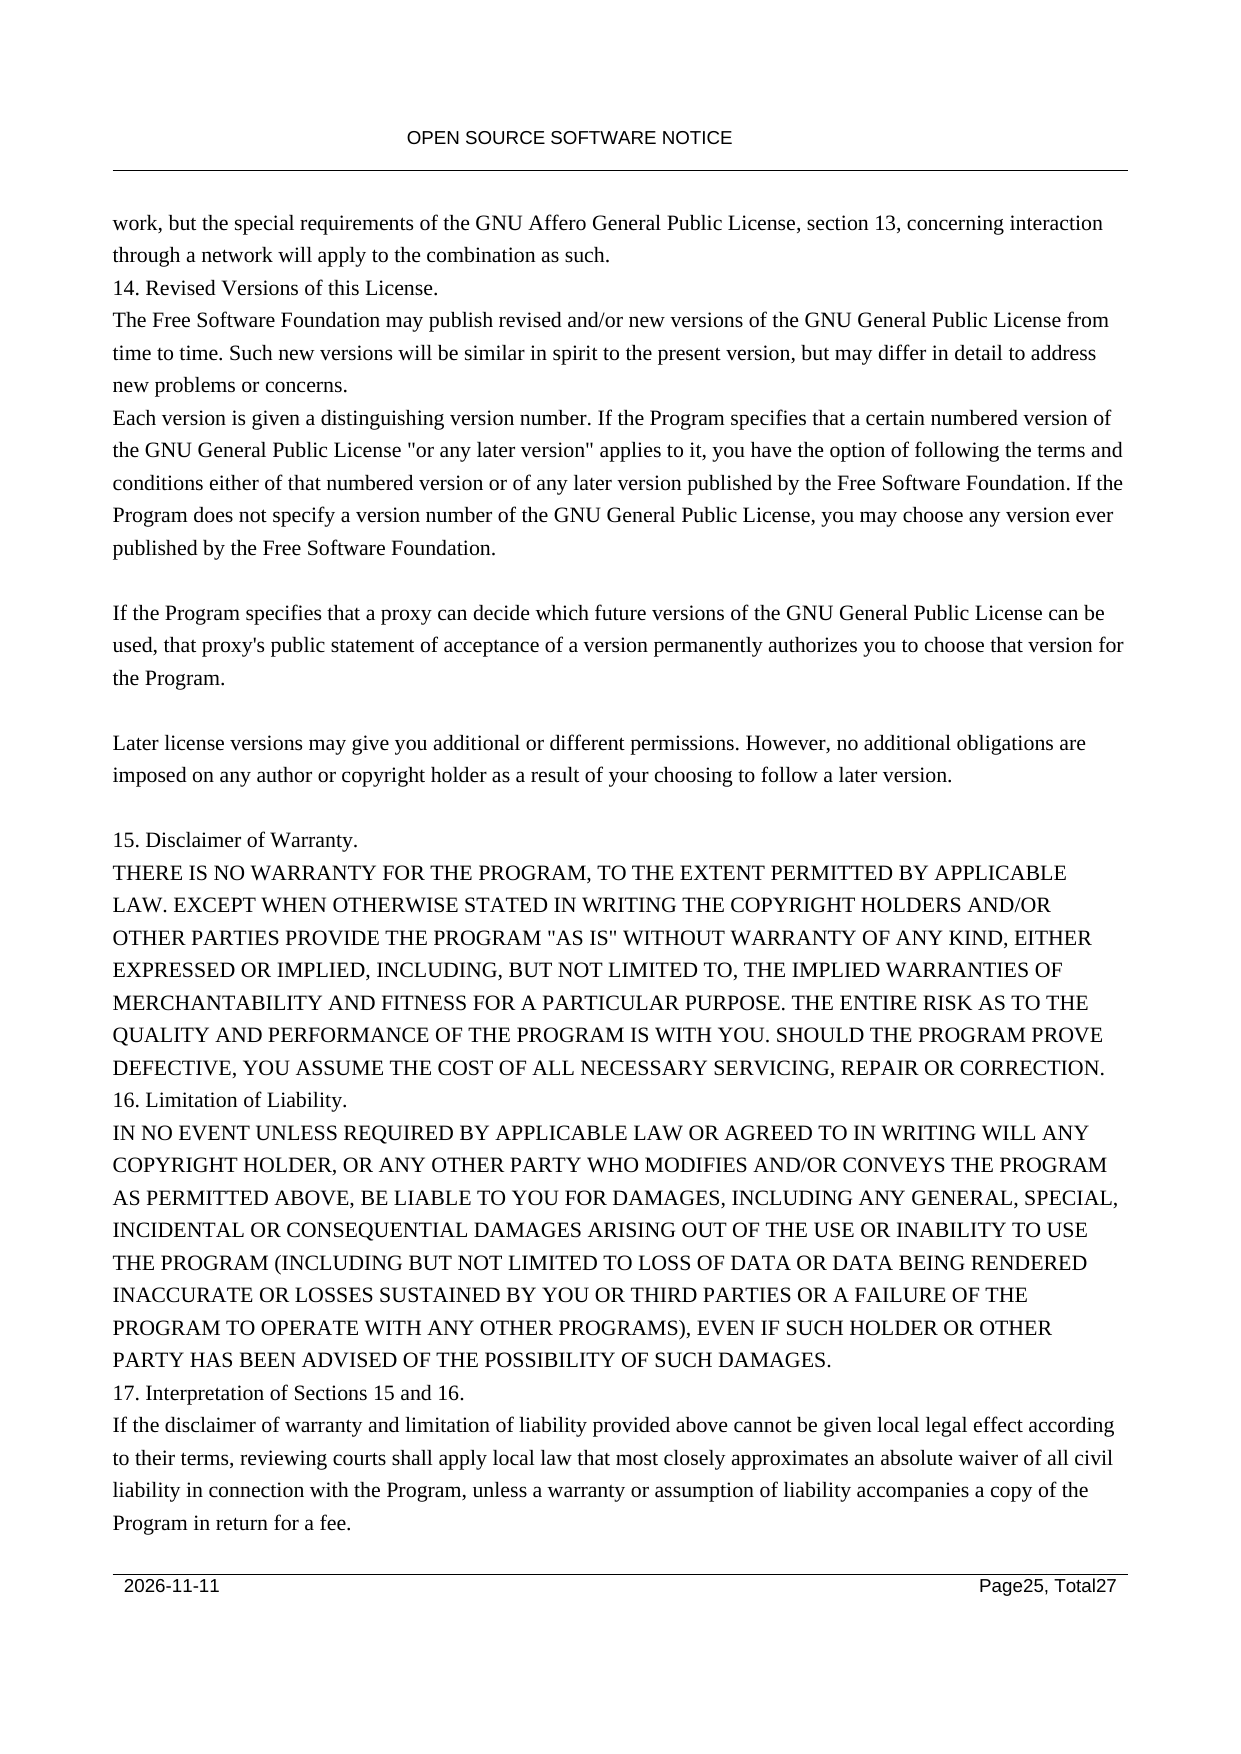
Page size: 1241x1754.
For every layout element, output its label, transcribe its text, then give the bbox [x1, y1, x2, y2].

text 17. Interpretation of Sections 15 and 16. [112, 1376, 1128, 1409]
text Each version is given a distinguishing version number. If the Program specifies that a certain numbered version of the GNU General Public License "or any later version" applies to it, you have the option of following the terms and conditions either of that numbered version or of any later version published by the Free Software Foundation. If the Program does not specify a version number of the GNU General Public License, you may choose any version ever published by the Free Software Foundation. [112, 401, 1128, 564]
text 15. Disclaimer of Warranty. [112, 824, 1128, 856]
text If the Program specifies that a proxy can decide which future versions of the GNU General Public License can be used, that proxy's public statement of acceptance of a version permanently authorizes you to choose that version for the Program. [112, 596, 1128, 694]
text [112, 206, 1128, 271]
text 16. Limitation of Liability. [112, 1084, 1128, 1116]
text IN NO EVENT UNLESS REQUIRED BY APPLICABLE LAW OR AGREED TO IN WRITING WILL ANY COPYRIGHT HOLDER, OR ANY OTHER PARTY WHO MODIFIES AND/OR CONVEYS THE PROGRAM AS PERMITTED ABOVE, BE LIABLE TO YOU FOR DAMAGES, INCLUDING ANY GENERAL, SPECIAL, INCIDENTAL OR CONSEQUENTIAL DAMAGES ARISING OUT OF THE USE OR INABILITY TO USE THE PROGRAM (INCLUDING BUT NOT LIMITED TO LOSS OF DATA OR DATA BEING RENDERED INACCURATE OR LOSSES SUSTAINED BY YOU OR THIRD PARTIES OR A FAILURE OF THE PROGRAM TO OPERATE WITH ANY OTHER PROGRAMS), EVEN IF SUCH HOLDER OR OTHER PARTY HAS BEEN ADVISED OF THE POSSIBILITY OF SUCH DAMAGES. [112, 1116, 1128, 1376]
text 14. Revised Versions of this License. [112, 271, 1128, 304]
text If the disclaimer of warranty and limitation of liability provided above cannot be given local legal effect according to their terms, reviewing courts shall apply local law that most closely approximates an absolute waiver of all civil liability in connection with the Program, unless a warranty or assumption of liability accompanies a copy of the Program in return for a fee. [112, 1409, 1128, 1539]
text Later license versions may give you additional or different permissions. However, no additional obligations are imposed on any author or copyright holder as a result of your choosing to follow a later version. [112, 726, 1128, 791]
text THERE IS NO WARRANTY FOR THE PROGRAM, TO THE EXTENT PERMITTED BY APPLICABLE LAW. EXCEPT WHEN OTHERWISE STATED IN WRITING THE COPYRIGHT HOLDERS AND/OR OTHER PARTIES PROVIDE THE PROGRAM "AS IS" WITHOUT WARRANTY OF ANY KIND, EITHER EXPRESSED OR IMPLIED, INCLUDING, BUT NOT LIMITED TO, THE IMPLIED WARRANTIES OF MERCHANTABILITY AND FITNESS FOR A PARTICULAR PURPOSE. THE ENTIRE RISK AS TO THE QUALITY AND PERFORMANCE OF THE PROGRAM IS WITH YOU. SHOULD THE PROGRAM PROVE DEFECTIVE, YOU ASSUME THE COST OF ALL NECESSARY SERVICING, REPAIR OR CORRECTION. [112, 856, 1128, 1084]
text The Free Software Foundation may publish revised and/or new versions of the GNU General Public License from time to time. Such new versions will be similar in spirit to the present version, but may differ in detail to address new problems or concerns. [112, 304, 1128, 401]
